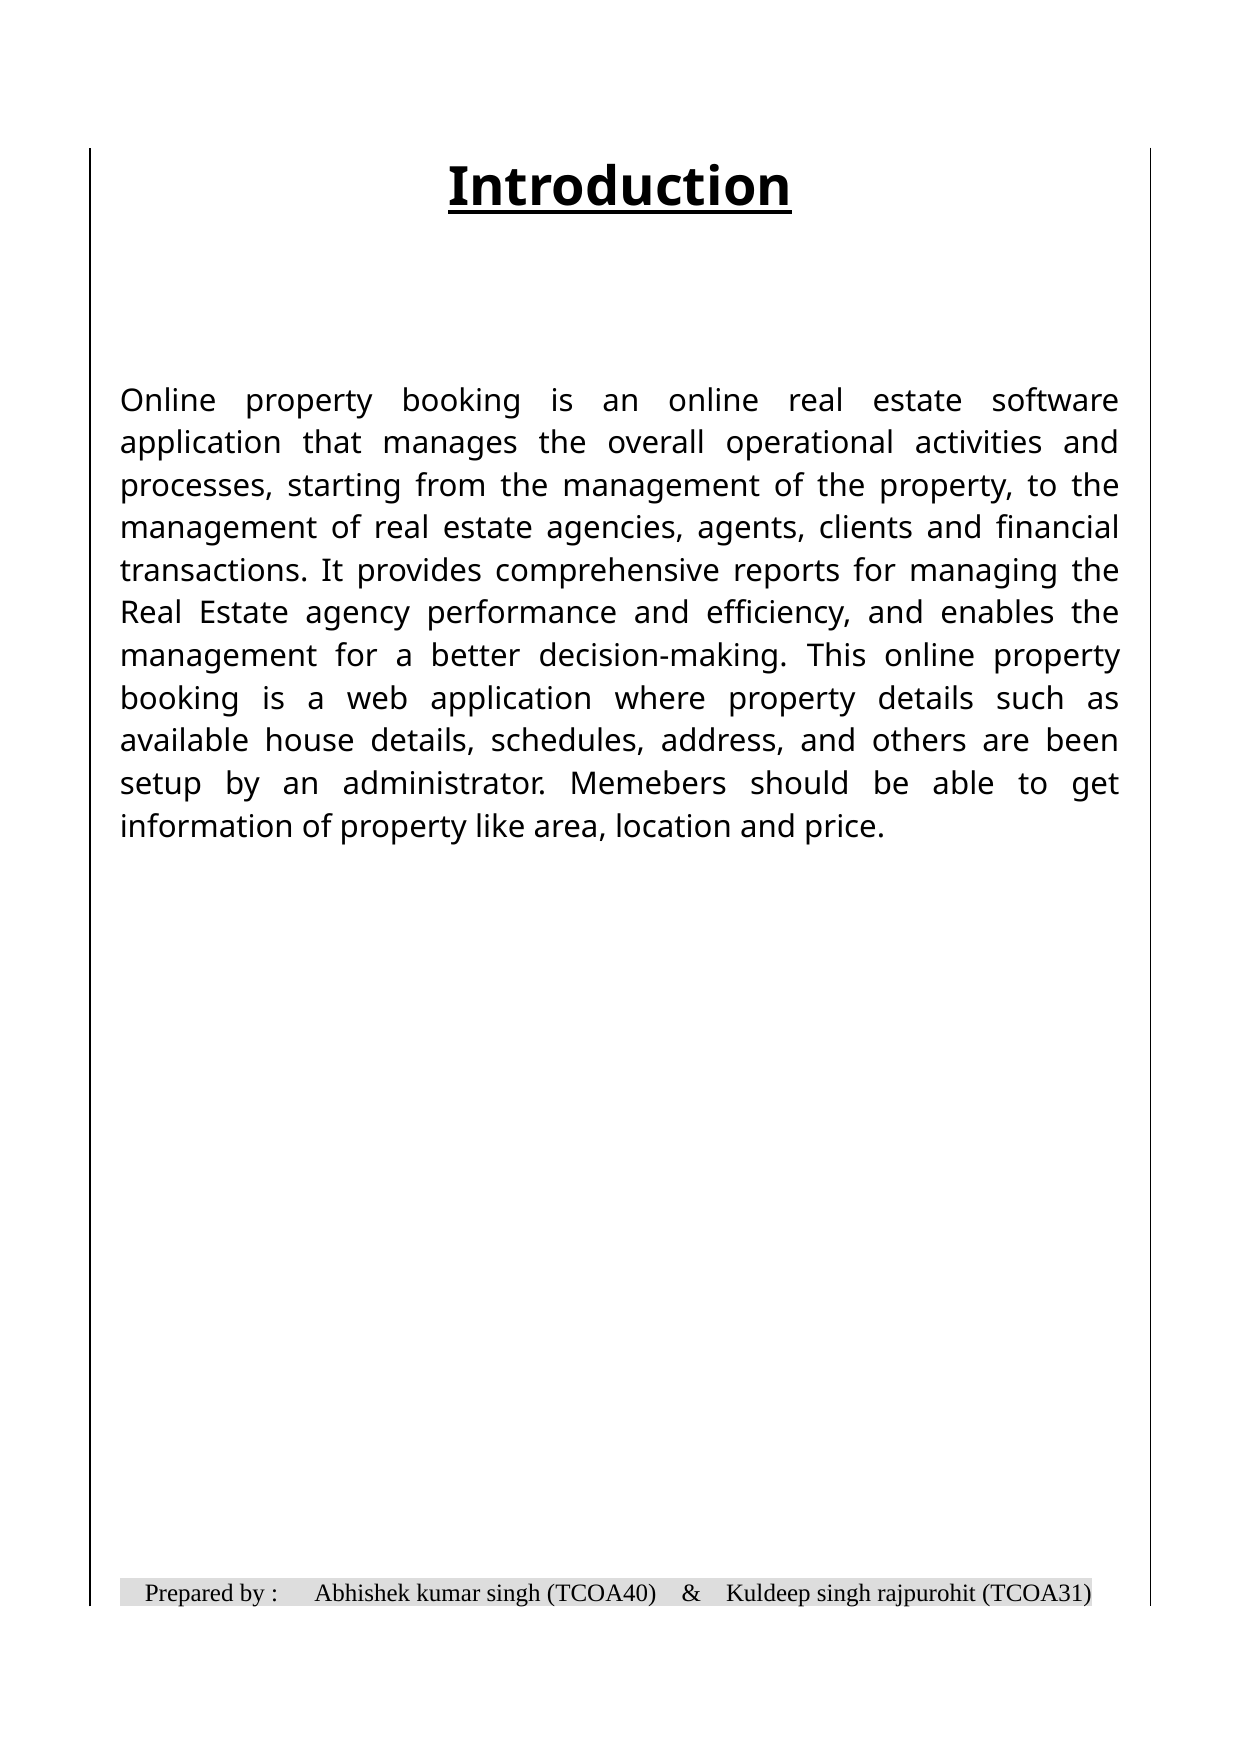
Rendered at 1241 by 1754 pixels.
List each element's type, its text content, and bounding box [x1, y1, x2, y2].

text Online property booking is an online real estate software application that manages the overall operational activities and processes, starting from the management of the property, to the management of real estate agencies, agents, clients and financial transactions. It provides comprehensive reports for managing the Real Estate agency performance and efficiency, and enables the management for a better decision-making. This online property booking is a web application where property details such as available house details, schedules, address, and others are been setup by an administrator. Memebers should be able to get information of property like area, location and price. [119, 377, 1121, 846]
text Introduction [119, 148, 1121, 221]
